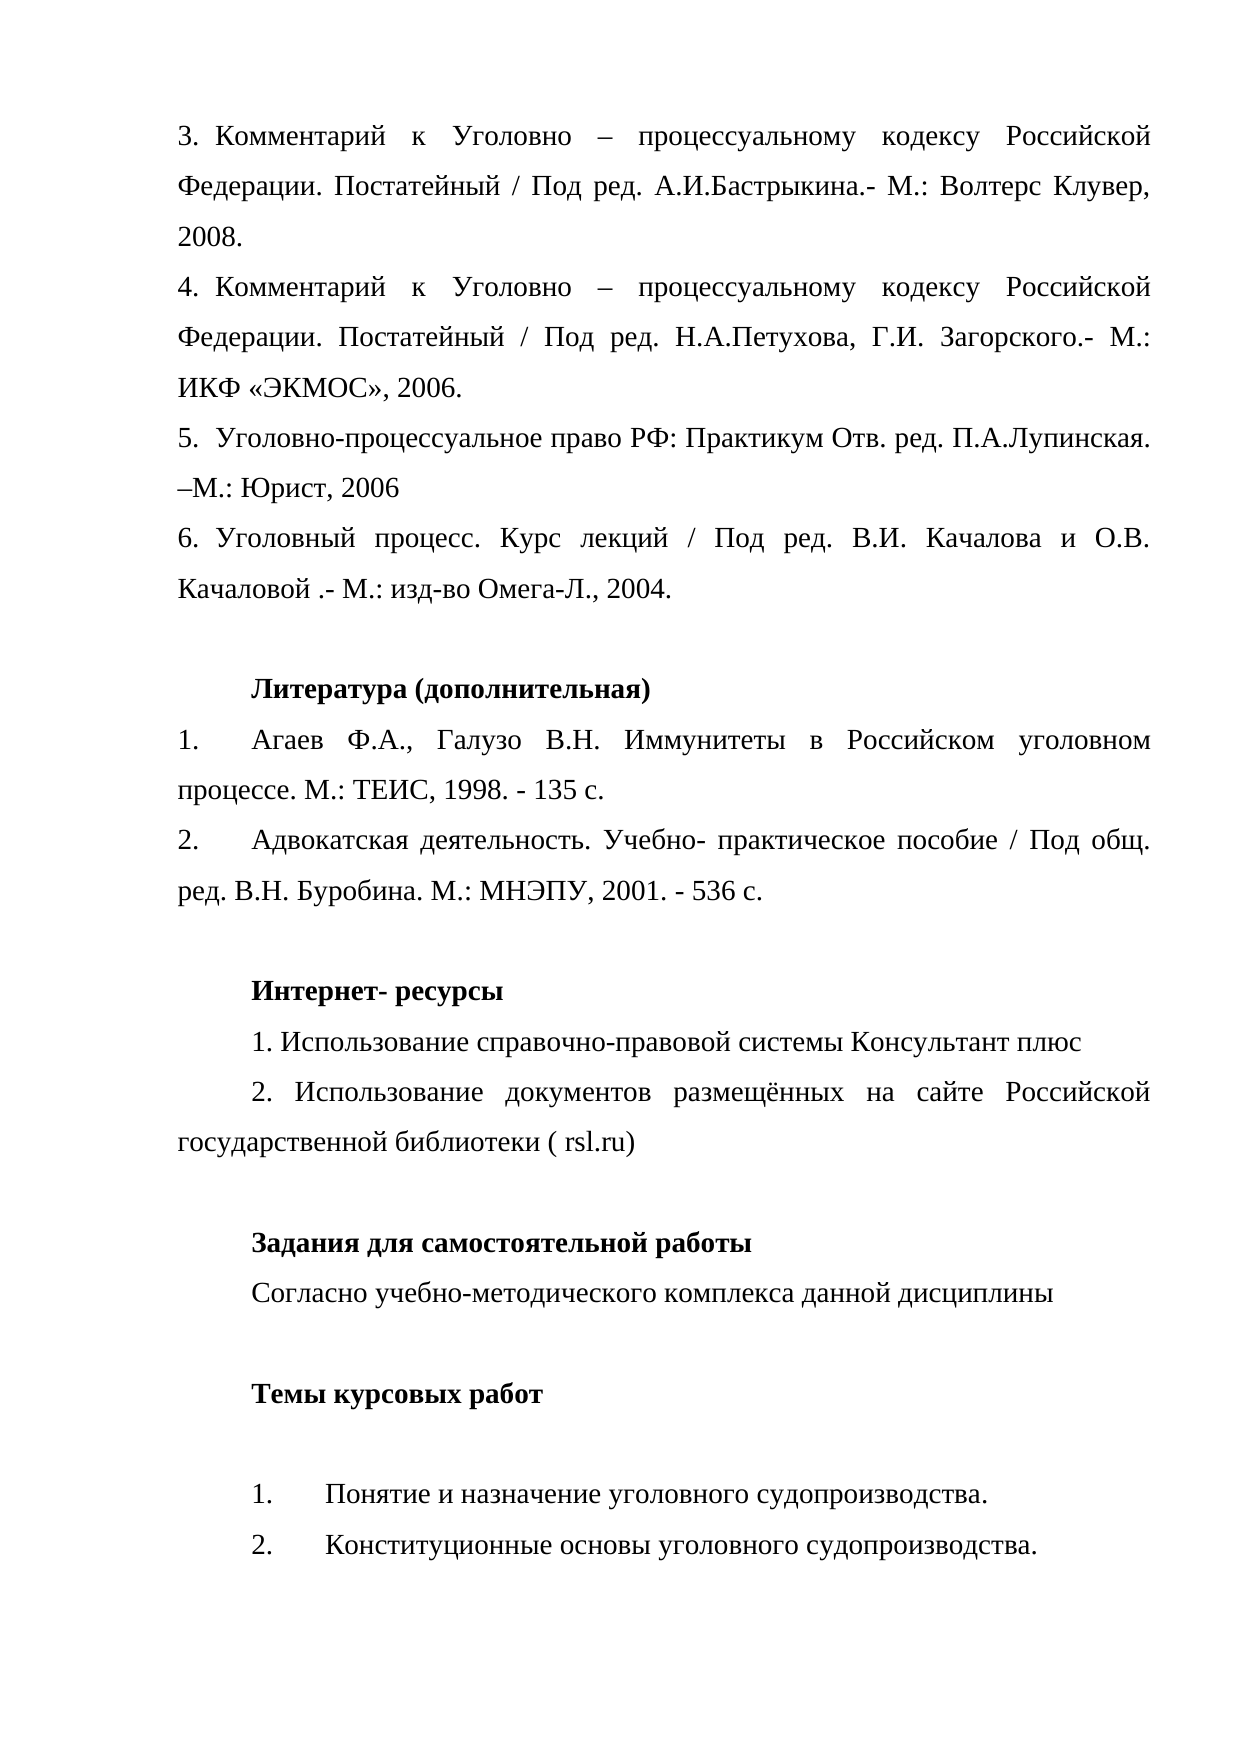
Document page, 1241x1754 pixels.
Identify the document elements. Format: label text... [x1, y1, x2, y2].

list Комментарий к Уголовно – процессуальному кодексу Российской Федерации. Постатейный / Под ред. Н.А.Петухова, Г.И. Загорского.- М.: ИКФ «ЭКМОС», 2006. [177, 269, 1152, 403]
text Темы курсовых работ [177, 1376, 1152, 1409]
text Литература (дополнительная) [177, 672, 1152, 705]
text 2. Использование документов размещённых на сайте Российской государственной библиотеки ( rsl.ru) [177, 1074, 1152, 1158]
list Адвокатская деятельность. Учебно- практическое пособие / Под общ. ред. В.Н. Буробина. М.: МНЭПУ, 2001. - 536 с. [177, 822, 1152, 906]
text Задания для самостоятельной работы [177, 1225, 1152, 1258]
list Понятие и назначение уголовного судопроизводства. [177, 1477, 1152, 1510]
list Уголовно-процессуальное право РФ: Практикум Отв. ред. П.А.Лупинская. –М.: Юрист, 2006 [177, 420, 1152, 504]
list Агаев Ф.А., Галузо В.Н. Иммунитеты в Российском уголовном процессе. М.: ТЕИС, 1998. - 135 с. [177, 722, 1152, 806]
text Интернет- ресурсы [177, 973, 1152, 1007]
text Согласно учебно-методического комплекса данной дисциплины [177, 1275, 1152, 1309]
text 1. Использование справочно-правовой системы Консультант плюс [177, 1024, 1152, 1057]
list Конституционные основы уголовного судопроизводства. [177, 1527, 1152, 1560]
list Комментарий к Уголовно – процессуальному кодексу Российской Федерации. Постатейный / Под ред. А.И.Бастрыкина.- М.: Волтерс Клувер, 2008. [177, 118, 1152, 252]
list Уголовный процесс. Курс лекций / Под ред. В.И. Качалова и О.В. Качаловой .- М.: изд-во Омега-Л., 2004. [177, 521, 1152, 604]
